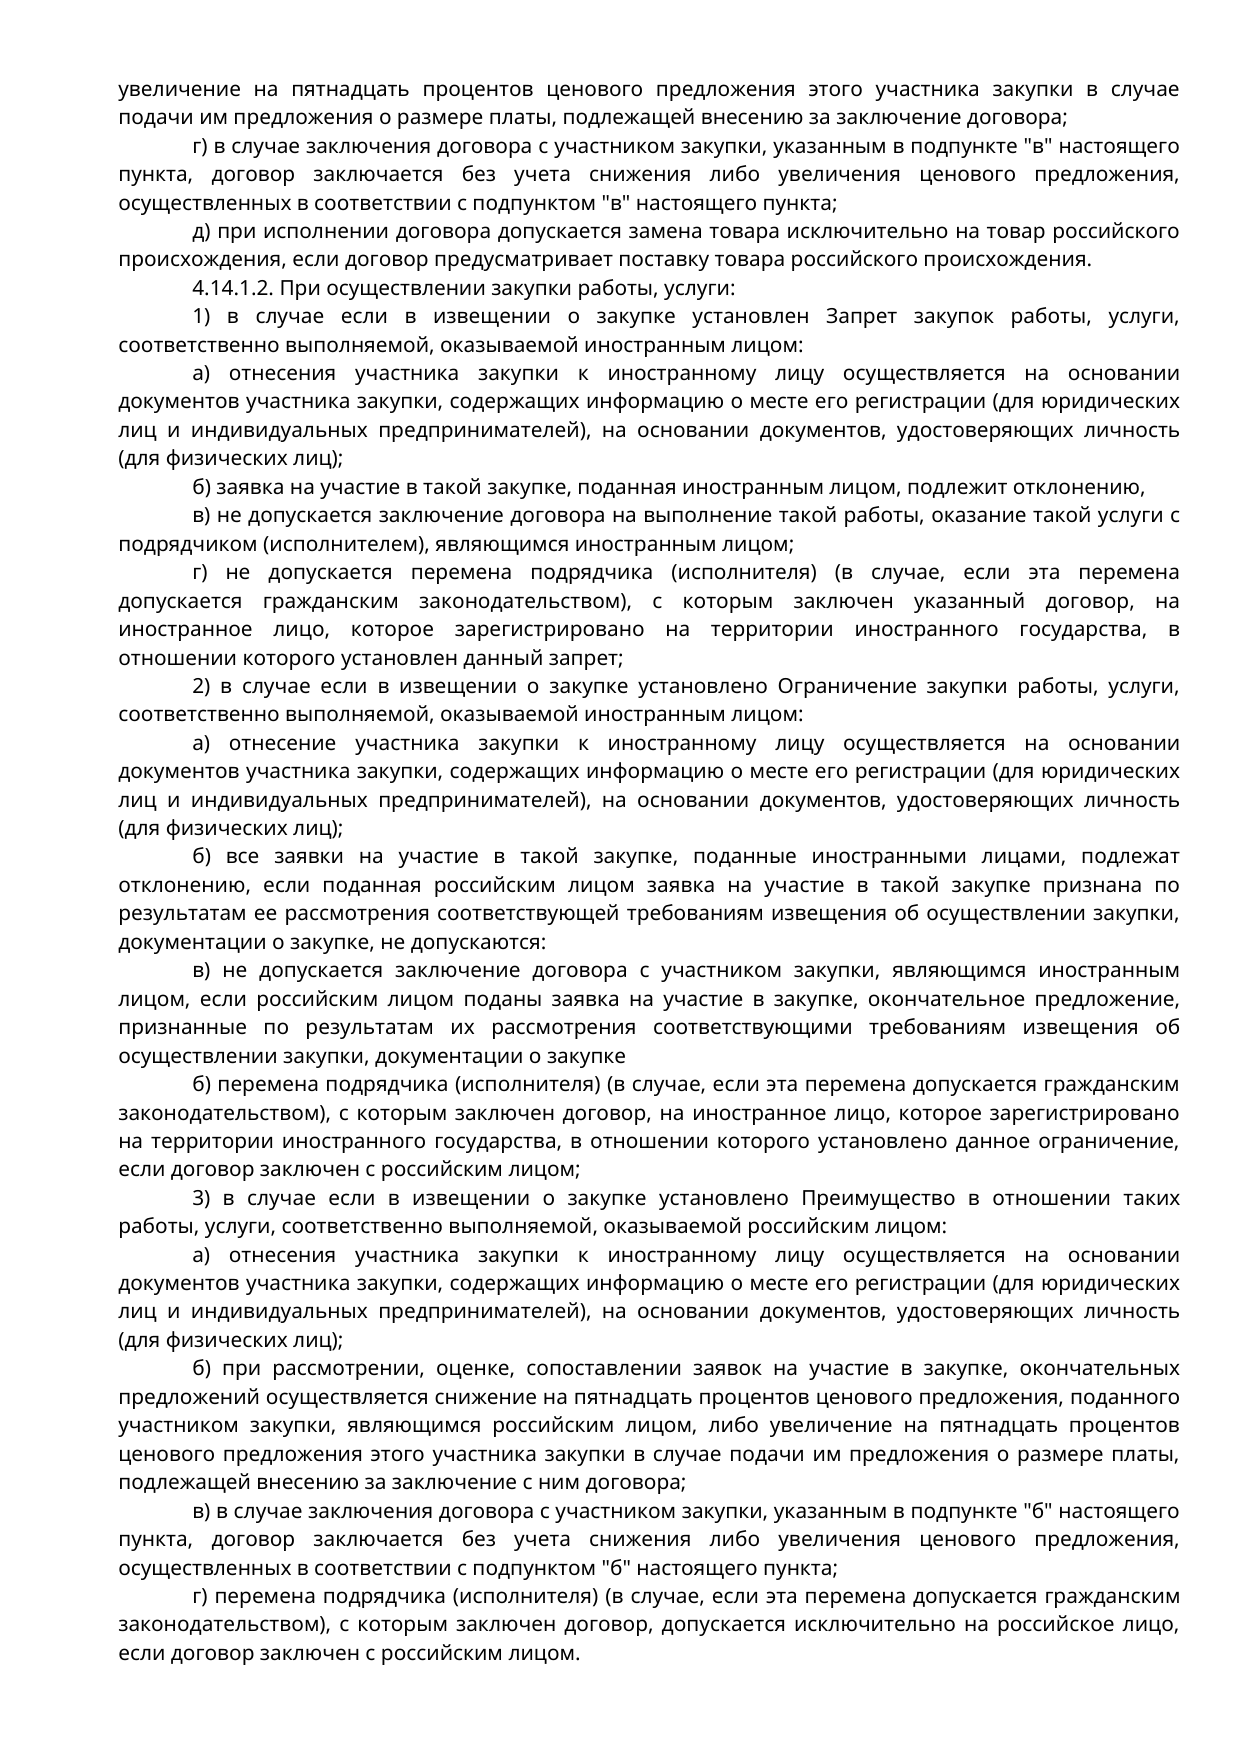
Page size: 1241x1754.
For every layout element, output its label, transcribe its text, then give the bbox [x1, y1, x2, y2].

text б) перемена подрядчика (исполнителя) (в случае, если эта перемена допускается гражданским законодательством), с которым заключен договор, на иностранное лицо, которое зарегистрировано на территории иностранного государства, в отношении которого установлено данное ограничение, если договор заключен с российским лицом; [118, 1069, 1181, 1183]
text 4.14.1.2. При осуществлении закупки работы, услуги: [118, 273, 1181, 301]
text г) перемена подрядчика (исполнителя) (в случае, если эта перемена допускается гражданским законодательством), с которым заключен договор, допускается исключительно на российское лицо, если договор заключен с российским лицом. [118, 1581, 1181, 1666]
text г) не допускается перемена подрядчика (исполнителя) (в случае, если эта перемена допускается гражданским законодательством), с которым заключен указанный договор, на иностранное лицо, которое зарегистрировано на территории иностранного государства, в отношении которого установлен данный запрет; [118, 557, 1181, 671]
text а) отнесения участника закупки к иностранному лицу осуществляется на основании документов участника закупки, содержащих информацию о месте его регистрации (для юридических лиц и индивидуальных предпринимателей), на основании документов, удостоверяющих личность (для физических лиц); [118, 358, 1181, 472]
text 3) в случае если в извещении о закупке установлено Преимущество в отношении таких работы, услуги, соответственно выполняемой, оказываемой российским лицом: [118, 1183, 1181, 1240]
text 2) в случае если в извещении о закупке установлено Ограничение закупки работы, услуги, соответственно выполняемой, оказываемой иностранным лицом: [118, 671, 1181, 728]
text б) заявка на участие в такой закупке, поданная иностранным лицом, подлежит отклонению, [118, 472, 1181, 500]
text в) не допускается заключение договора с участником закупки, являющимся иностранным лицом, если российским лицом поданы заявка на участие в закупке, окончательное предложение, признанные по результатам их рассмотрения соответствующими требованиям извещения об осуществлении закупки, документации о закупке [118, 955, 1181, 1069]
text д) при исполнении договора допускается замена товара исключительно на товар российского происхождения, если договор предусматривает поставку товара российского происхождения. [118, 216, 1181, 273]
text 1) в случае если в извещении о закупке установлен Запрет закупок работы, услуги, соответственно выполняемой, оказываемой иностранным лицом: [118, 301, 1181, 358]
text б) все заявки на участие в такой закупке, поданные иностранными лицами, подлежат отклонению, если поданная российским лицом заявка на участие в такой закупке признана по результатам ее рассмотрения соответствующей требованиям извещения об осуществлении закупки, документации о закупке, не допускаются: [118, 842, 1181, 955]
text в) в случае заключения договора с участником закупки, указанным в подпункте "б" настоящего пункта, договор заключается без учета снижения либо увеличения ценового предложения, осуществленных в соответствии с подпунктом "б" настоящего пункта; [118, 1496, 1181, 1581]
text б) при рассмотрении, оценке, сопоставлении заявок на участие в закупке, окончательных предложений осуществляется снижение на пятнадцать процентов ценового предложения, поданного участником закупки, являющимся российским лицом, либо увеличение на пятнадцать процентов ценового предложения этого участника закупки в случае подачи им предложения о размере платы, подлежащей внесению за заключение с ним договора; [118, 1353, 1181, 1496]
text г) в случае заключения договора с участником закупки, указанным в подпункте "в" настоящего пункта, договор заключается без учета снижения либо увеличения ценового предложения, осуществленных в соответствии с подпунктом "в" настоящего пункта; [118, 131, 1181, 216]
text в) не допускается заключение договора на выполнение такой работы, оказание такой услуги с подрядчиком (исполнителем), являющимся иностранным лицом; [118, 500, 1181, 557]
text а) отнесение участника закупки к иностранному лицу осуществляется на основании документов участника закупки, содержащих информацию о месте его регистрации (для юридических лиц и индивидуальных предпринимателей), на основании документов, удостоверяющих личность (для физических лиц); [118, 728, 1181, 842]
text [118, 74, 1181, 131]
text а) отнесения участника закупки к иностранному лицу осуществляется на основании документов участника закупки, содержащих информацию о месте его регистрации (для юридических лиц и индивидуальных предпринимателей), на основании документов, удостоверяющих личность (для физических лиц); [118, 1240, 1181, 1353]
